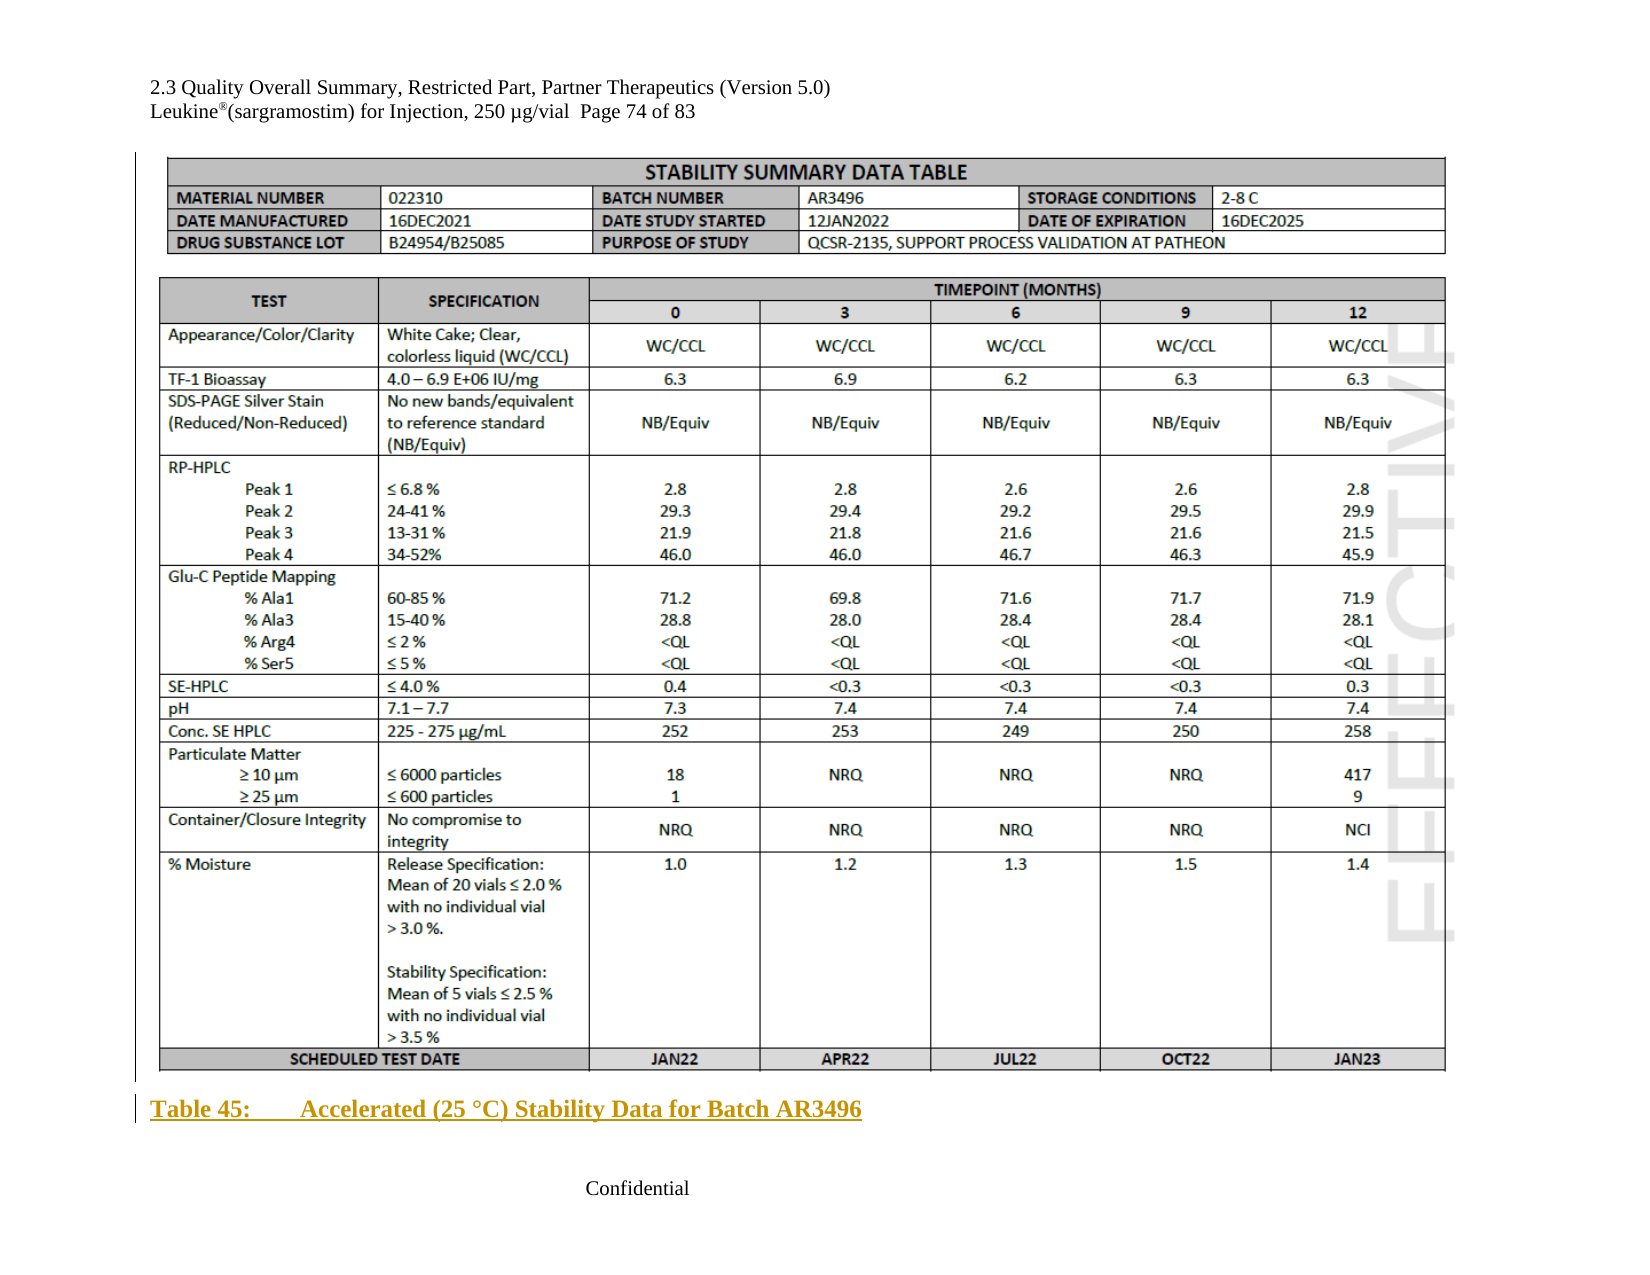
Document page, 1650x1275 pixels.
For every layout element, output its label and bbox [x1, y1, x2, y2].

picture [150, 151, 1455, 1082]
